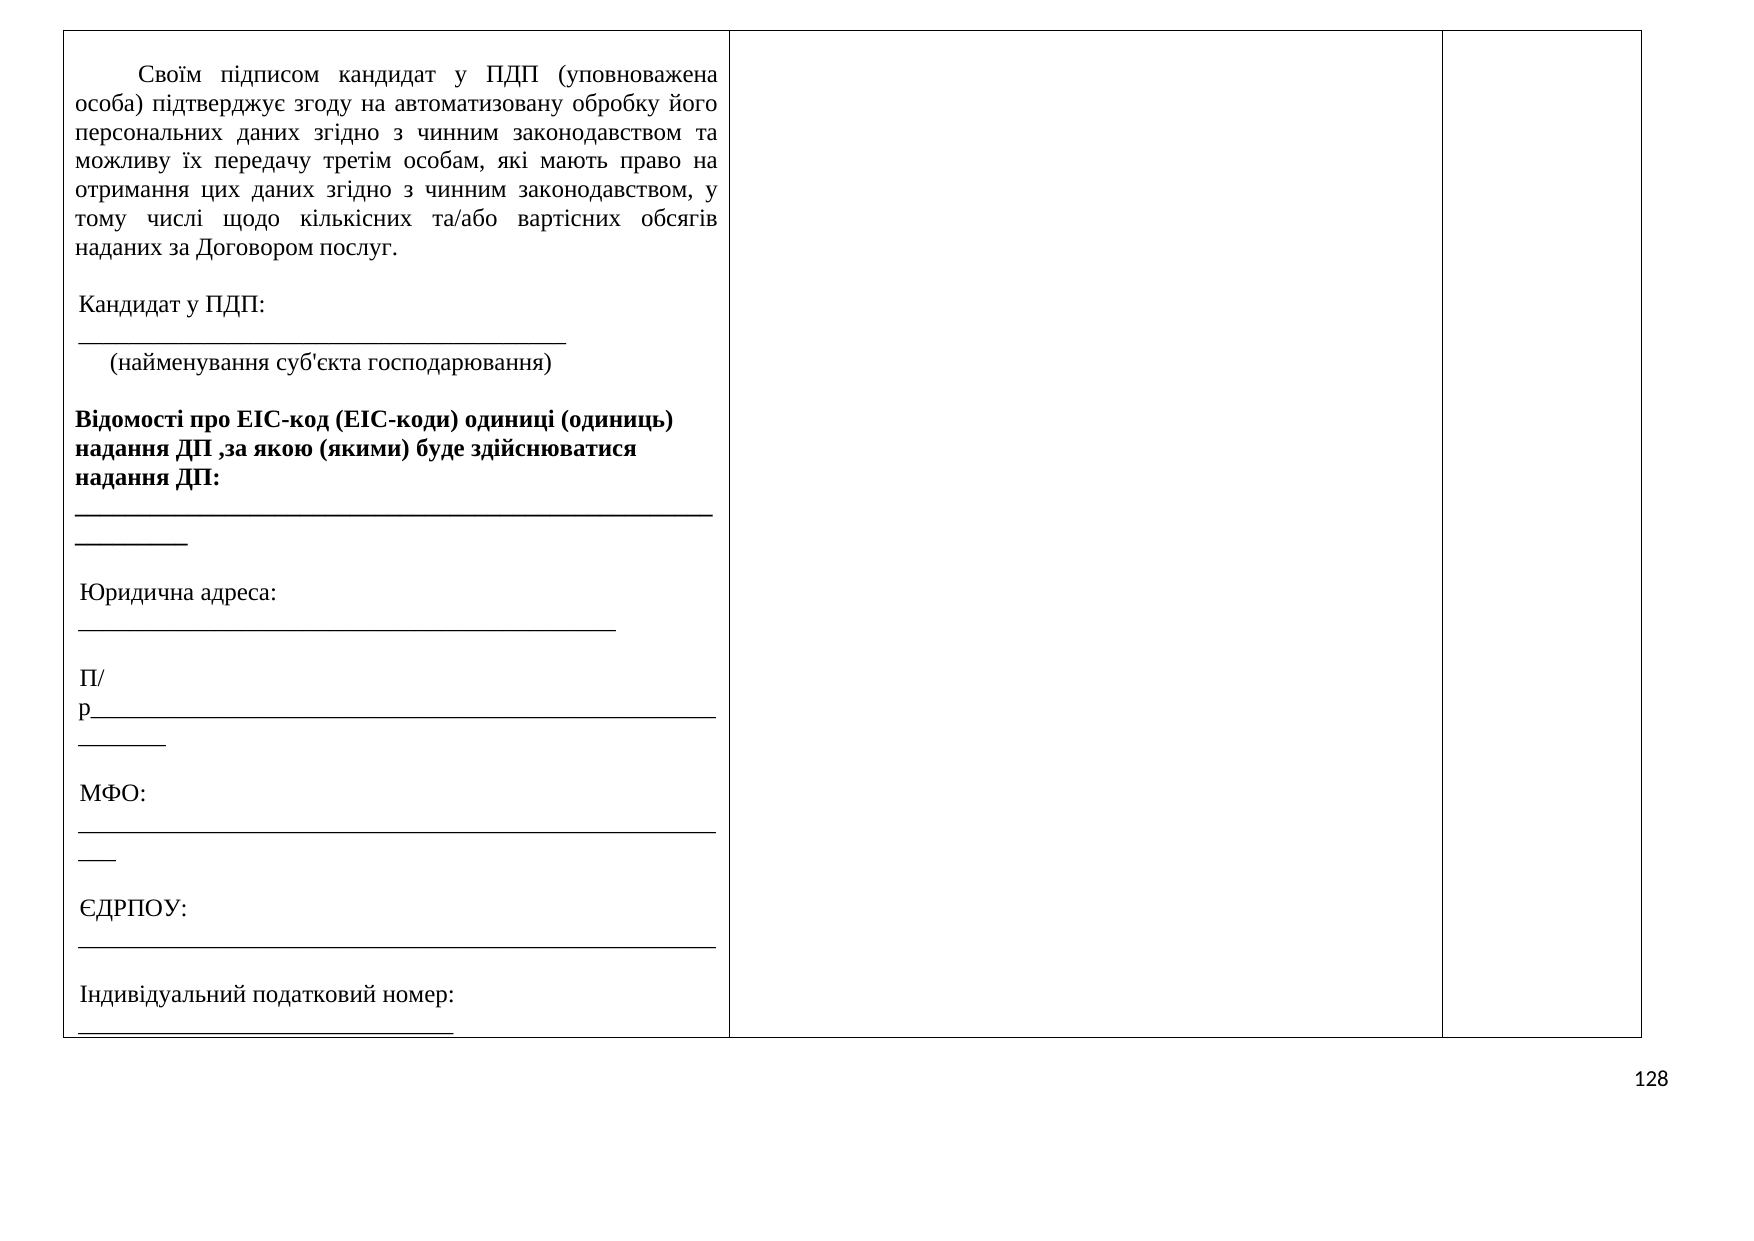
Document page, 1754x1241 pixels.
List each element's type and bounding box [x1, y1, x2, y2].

table_cell [1443, 31, 1641, 1037]
table_cell [64, 31, 729, 1037]
table_cell [730, 31, 1442, 1037]
